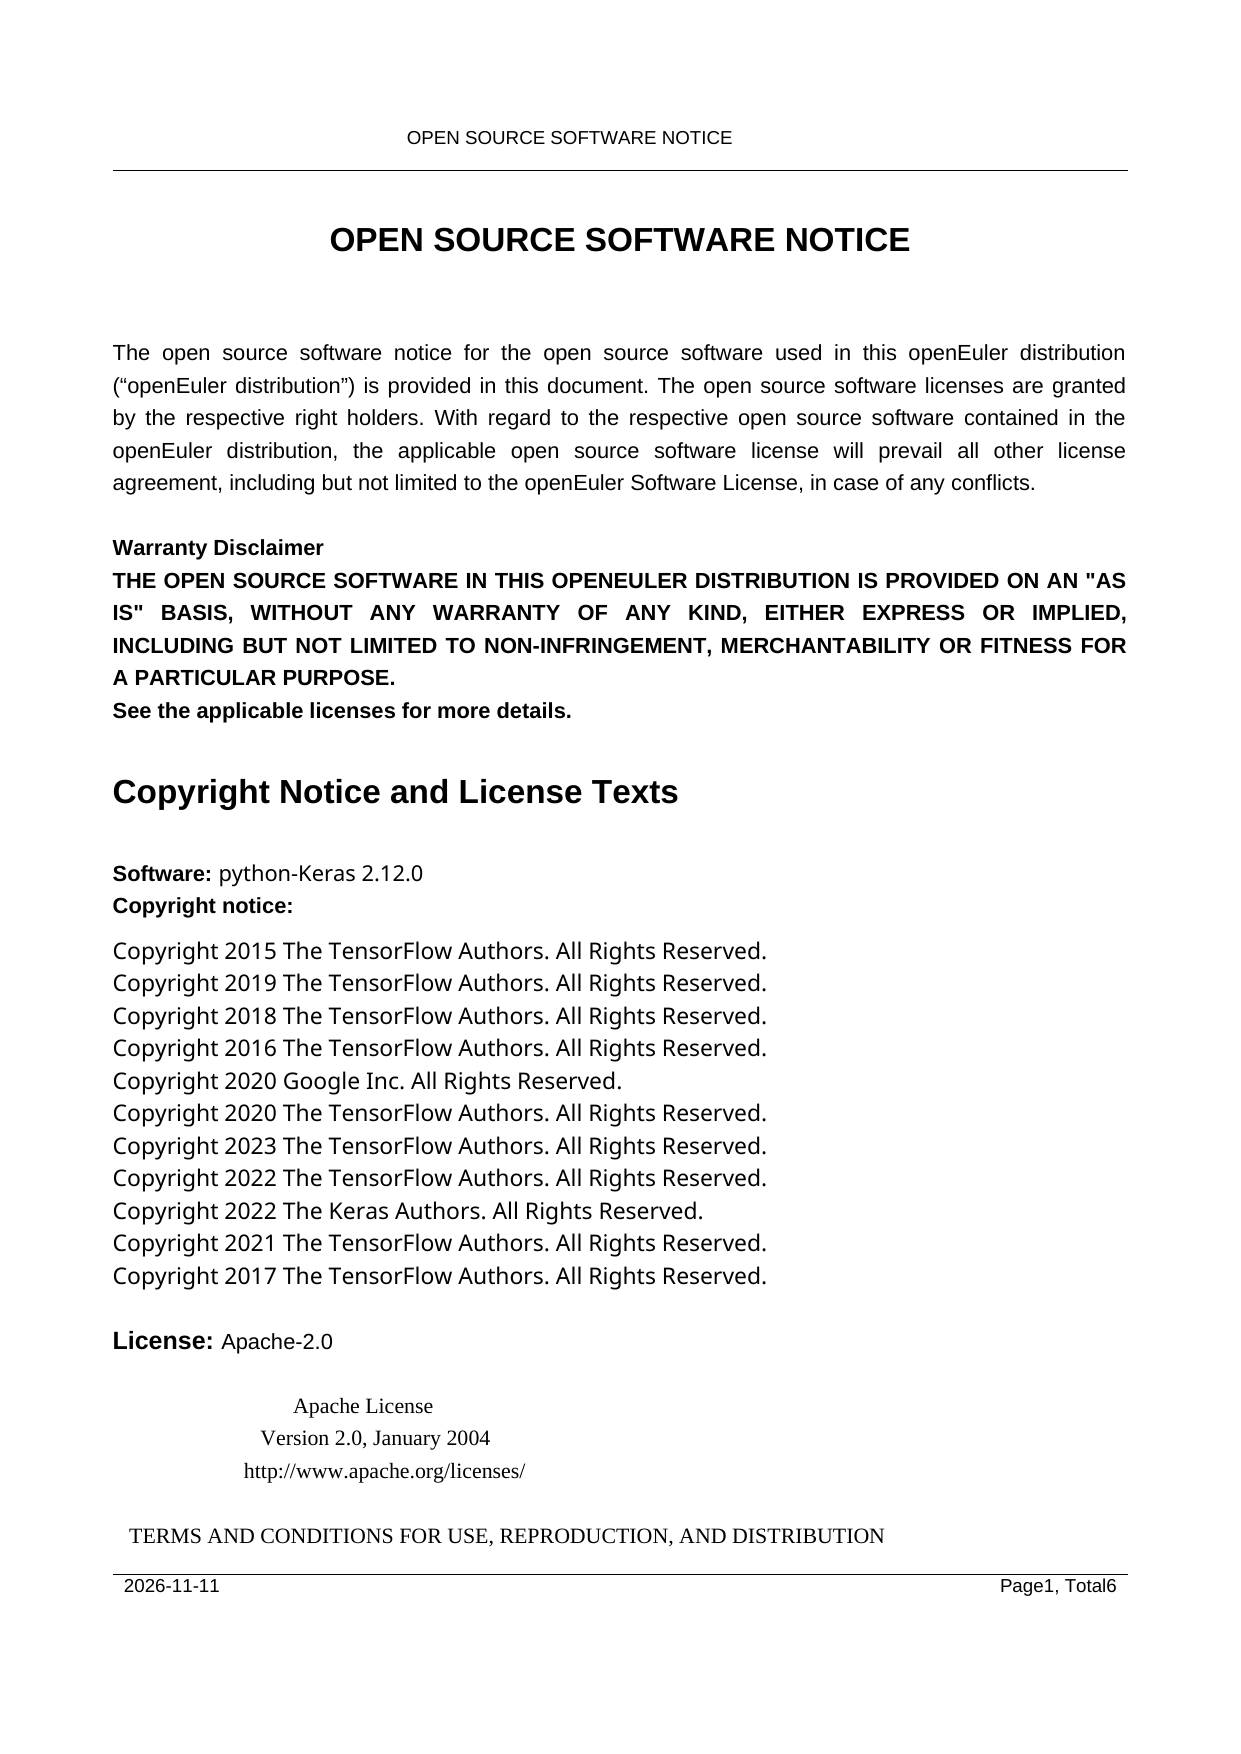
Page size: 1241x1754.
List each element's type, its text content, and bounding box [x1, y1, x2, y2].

text THE OPEN SOURCE SOFTWARE IN THIS OPENEULER DISTRIBUTION IS PROVIDED ON AN "AS IS" BASIS, WITHOUT ANY WARRANTY OF ANY KIND, EITHER EXPRESS OR IMPLIED, INCLUDING BUT NOT LIMITED TO NON-INFRINGEMENT, MERCHANTABILITY OR FITNESS FOR A PARTICULAR PURPOSE. See the applicable licenses for more details. [112, 564, 1128, 726]
text The open source software notice for the open source software used in this openEuler distribution (“openEuler distribution”) is provided in this document. The open source software licenses are granted by the respective right holders. With regard to the respective open source software contained in the openEuler distribution, the applicable open source software license will prevail all other license agreement, including but not limited to the openEuler Software License, in case of any conflicts. [112, 336, 1128, 499]
text Copyright Notice and License Texts [112, 759, 1128, 824]
text Copyright 2015 The TensorFlow Authors. All Rights Reserved. Copyright 2019 The TensorFlow Authors. All Rights Reserved. Copyright 2018 The TensorFlow Authors. All Rights Reserved. Copyright 2016 The TensorFlow Authors. All Rights Reserved. Copyright 2020 Google Inc. All Rights Reserved. Copyright 2020 The TensorFlow Authors. All Rights Reserved. Copyright 2023 The TensorFlow Authors. All Rights Reserved. Copyright 2022 The TensorFlow Authors. All Rights Reserved. Copyright 2022 The Keras Authors. All Rights Reserved. Copyright 2021 The TensorFlow Authors. All Rights Reserved. Copyright 2017 The TensorFlow Authors. All Rights Reserved. [112, 934, 1128, 1324]
text OPEN SOURCE SOFTWARE NOTICE [112, 206, 1128, 271]
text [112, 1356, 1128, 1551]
title Software: python-Keras 2.12.0 [112, 856, 1128, 889]
text License: Apache-2.0 [112, 1324, 1128, 1356]
text Warranty Disclaimer [112, 531, 1128, 564]
text Copyright notice: [112, 889, 1128, 921]
